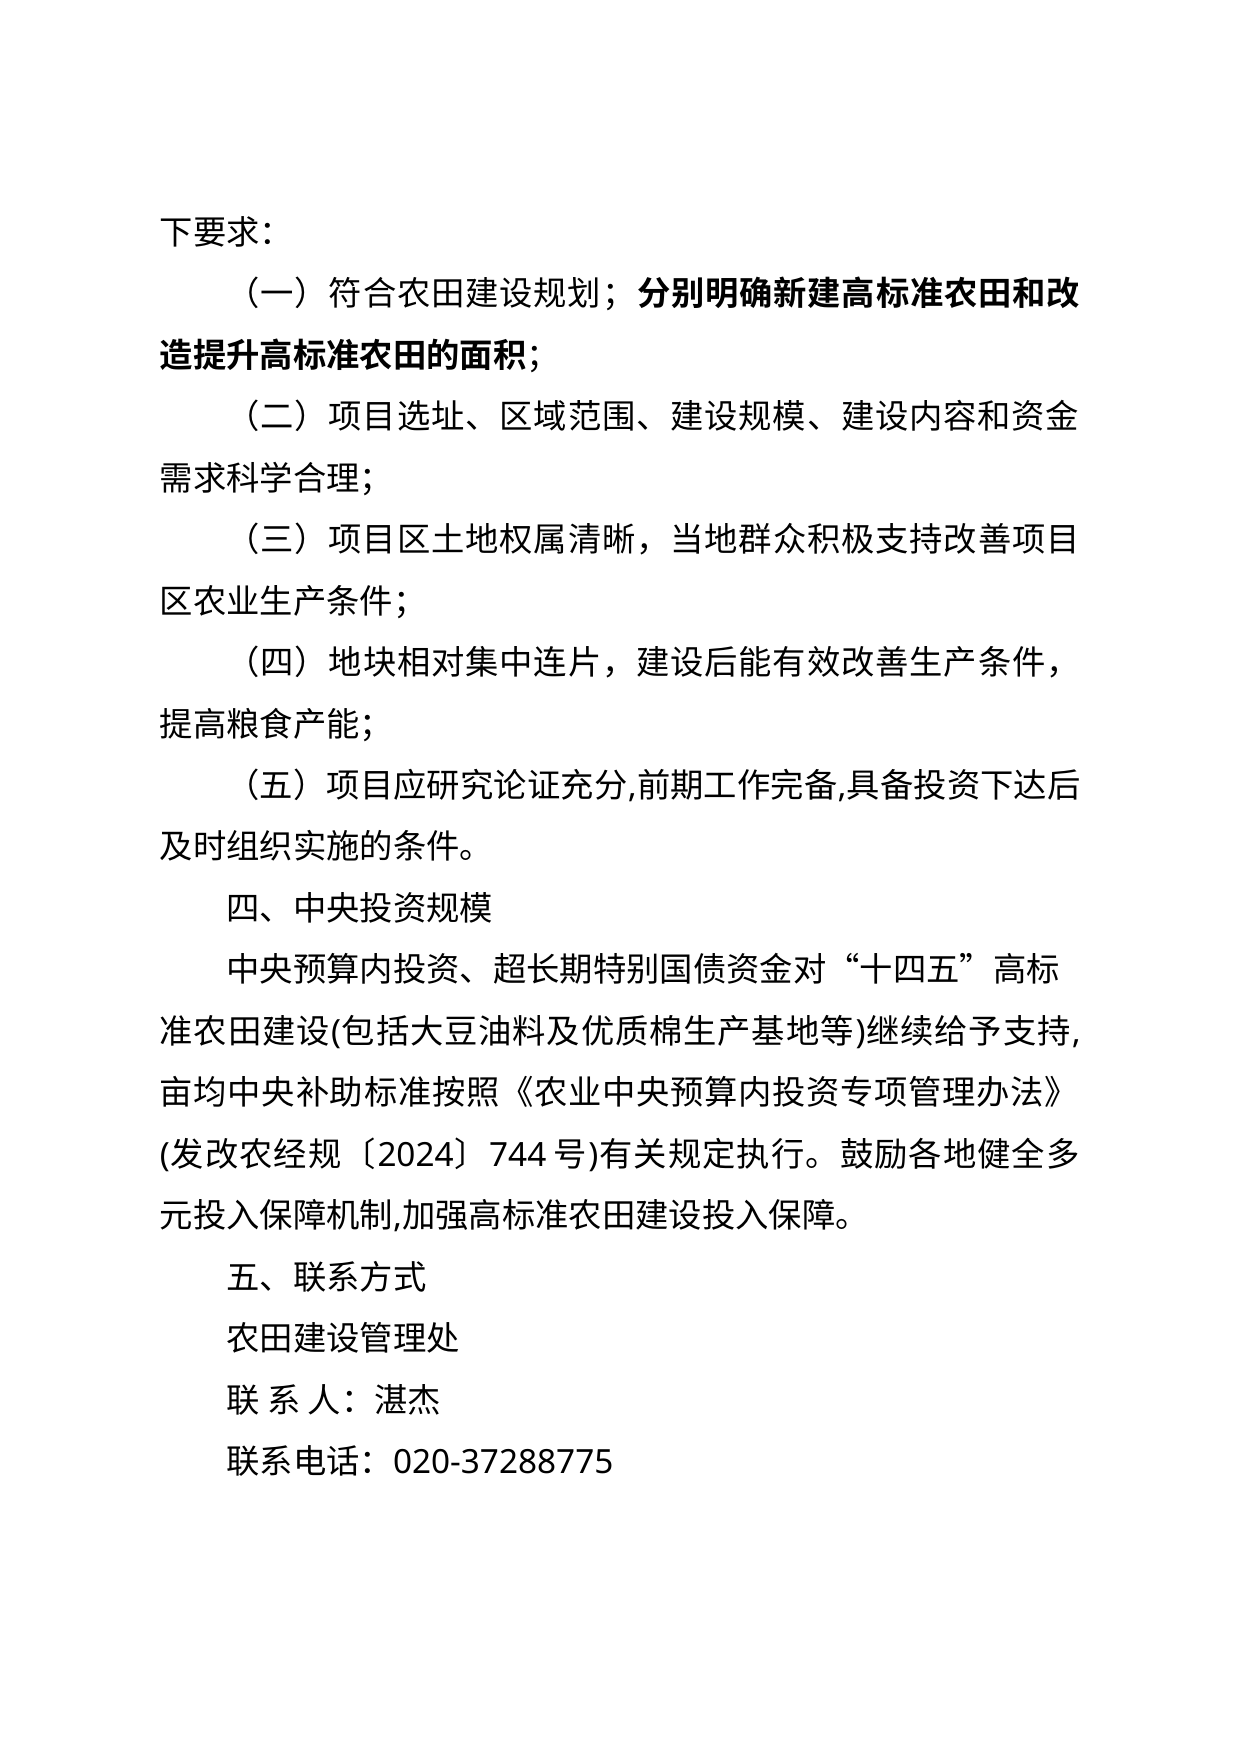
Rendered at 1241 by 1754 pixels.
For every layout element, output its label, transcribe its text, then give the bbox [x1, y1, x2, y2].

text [159, 195, 1081, 257]
text 五、联系方式 [159, 1240, 1081, 1301]
text 联 系 人：湛杰 [159, 1363, 1081, 1424]
text （四）地块相对集中连片，建设后能有效改善生产条件，提高粮食产能； [159, 625, 1081, 748]
text （一）符合农田建设规划；分别明确新建高标准农田和改造提升高标准农田的面积； [159, 257, 1081, 379]
text （二）项目选址、区域范围、建设规模、建设内容和资金需求科学合理； [159, 379, 1081, 502]
text 农田建设管理处 [159, 1301, 1081, 1363]
text 联系电话：020-37288775 [159, 1424, 1081, 1486]
text 准农田建设(包括大豆油料及优质棉生产基地等)继续给予支持,亩均中央补助标准按照《农业中央预算内投资专项管理办法》(发改农经规〔2024〕744号)有关规定执行。鼓励各地健全多元投入保障机制,加强高标准农田建设投入保障。 [159, 994, 1081, 1240]
text 中央预算内投资、超长期特别国债资金对“十四五”高标 [159, 933, 1081, 994]
text （五）项目应研究论证充分,前期工作完备,具备投资下达后及时组织实施的条件。 [159, 748, 1081, 871]
text （三）项目区土地权属清晰，当地群众积极支持改善项目区农业生产条件； [159, 502, 1081, 625]
text 四、中央投资规模 [159, 871, 1081, 933]
